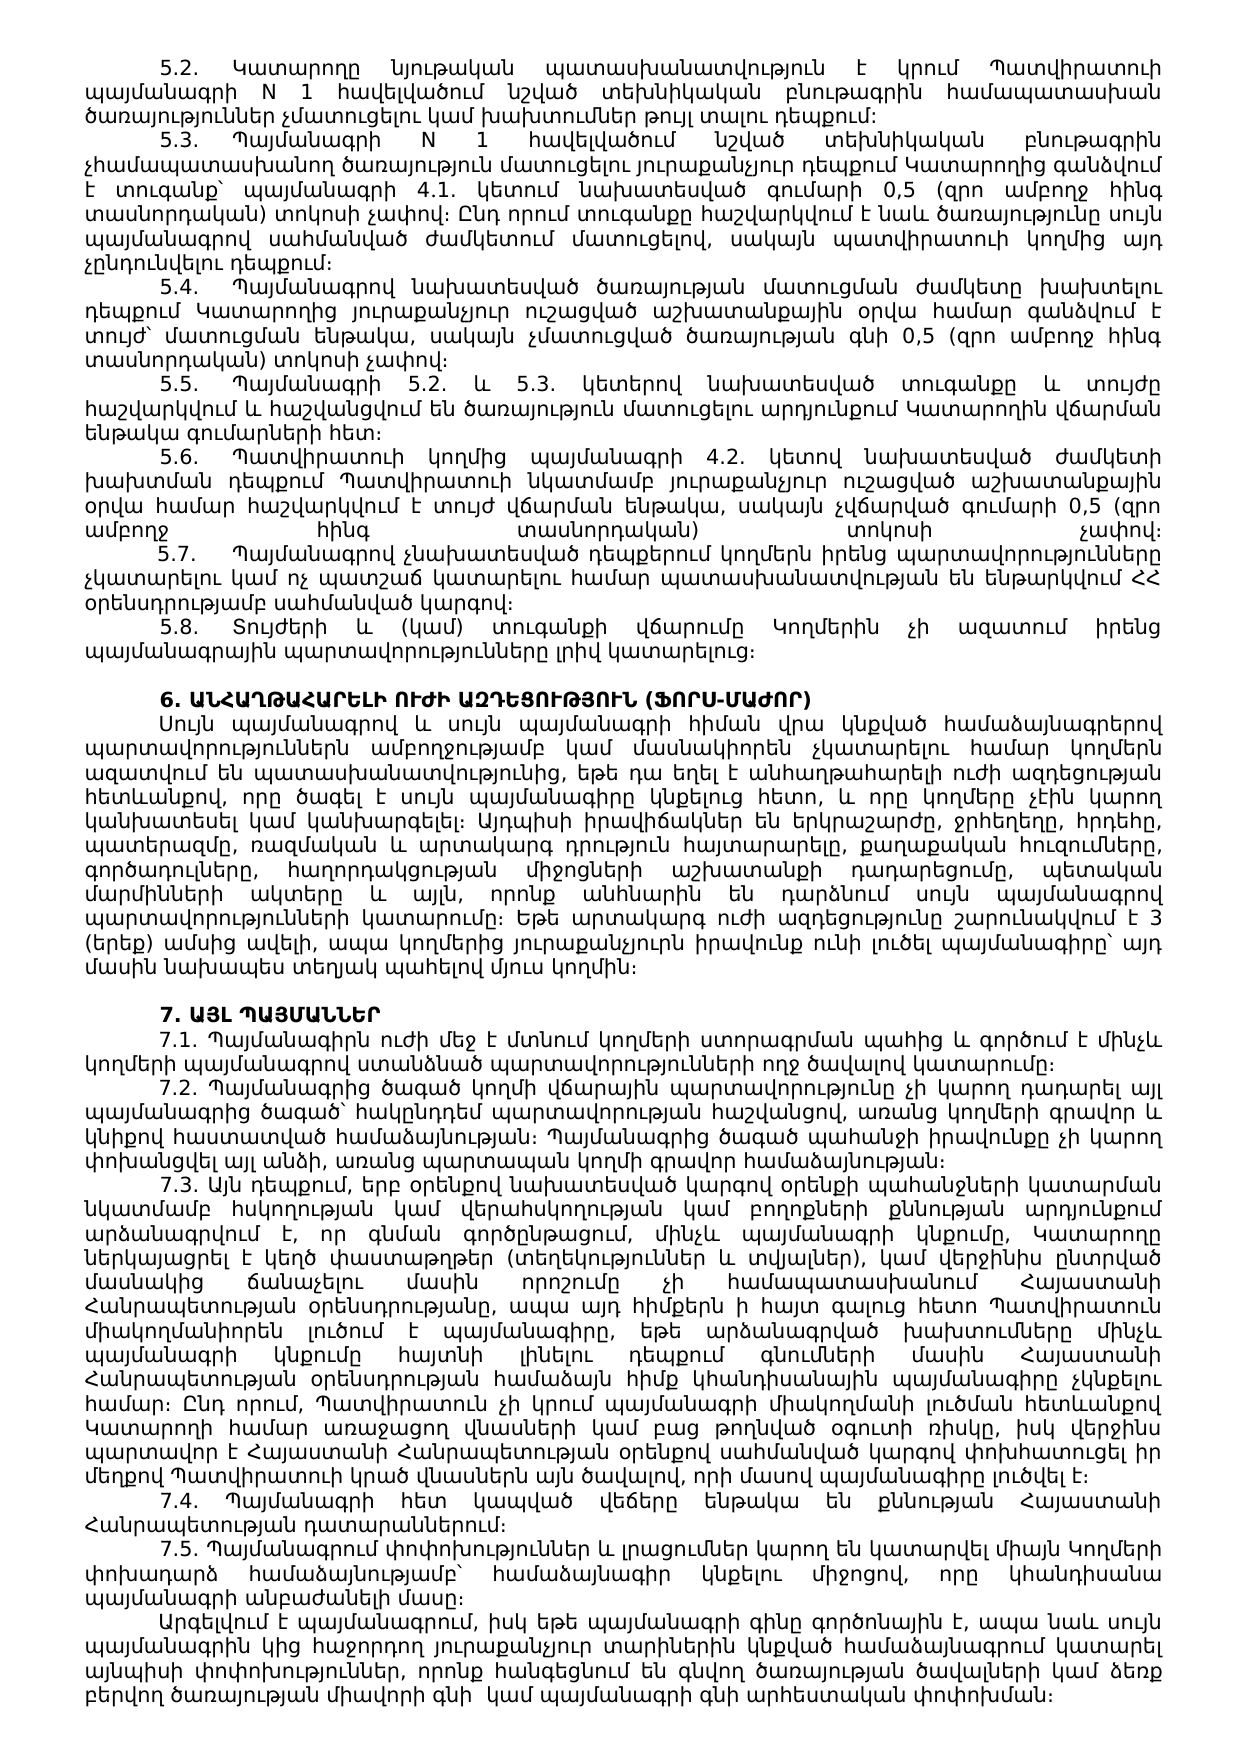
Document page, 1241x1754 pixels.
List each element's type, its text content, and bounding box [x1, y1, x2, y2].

text 5.4. Պայմանագրով նախատեսված ծառայության մատուցման ժամկետը խախտելու դեպքում Կատարողից յուրաքանչյուր ուշացված աշխատանքային օրվա համար գանձվում է տույժ՝ մատուցման ենթակա, սակայն չմատուցված ծառայության գնի 0,5 (զրո ամբողջ հինգ տասնորդական) տոկոսի չափով։ [84, 275, 1162, 372]
text 5.6. Պատվիրատուի կողմից պայմանագրի 4.2. կետով նախատեսված ժամկետի խախտման դեպքում Պատվիրատուի նկատմամբ յուրաքանչյուր ուշացված աշխատանքային օրվա համար հաշվարկվում է տույժ վճարման ենթակա, սակայն չվճարված գումարի 0,5 (զրո ամբողջ հինգ տասնորդական) տոկոսի չափով։ 5.7. Պայմանագրով չնախատեսված դեպքերում կողմերն իրենց պարտավորությունները չկատարելու կամ ոչ պատշաճ կատարելու համար պատասխանատվության են ենթարկվում ՀՀ օրենսդրությամբ սահմանված կարգով։ [84, 445, 1162, 615]
text 5.3. Պայմանագրի N 1 հավելվածում նշված տեխնիկական բնութագրին չհամապատասխանող ծառայություն մատուցելու յուրաքանչյուր դեպքում Կատարողից գանձվում է տուգանք՝ պայմանագրի 4.1. կետում նախատեսված գումարի 0,5 (զրո ամբողջ հինգ տասնորդական) տոկոսի չափով։ Ընդ որում տուգանքը հաշվարկվում է նաև ծառայությունը սույն պայմանագրով սահմանված ժամկետում մատուցելով, սակայն պատվիրատուի կողմից այդ չընդունվելու դեպքում։ [84, 128, 1162, 275]
text 6. ԱՆՀԱՂԹԱՀԱՐԵԼԻ ՈՒԺԻ ԱԶԴԵՑՈՒԹՅՈՒՆ (ՖՈՐՍ-ՄԱԺՈՐ) [84, 688, 1162, 712]
text 7.3. Այն դեպքում, երբ օրենքով նախատեսված կարգով օրենքի պահանջների կատարման նկատմամբ հսկողության կամ վերահսկողության կամ բողոքների քննության արդյունքում արձանագրվում է, որ գնման գործընթացում, մինչև պայմանագրի կնքումը, Կատարողը ներկայացրել է կեղծ փաստաթղթեր (տեղեկություններ և տվյալներ), կամ վերջինիս ընտրված մասնակից ճանաչելու մասին որոշումը չի համապատասխանում Հայաստանի Հանրապետության օրենսդրությանը, ապա այդ հիմքերն ի հայտ գալուց հետո Պատվիրատուն միակողմանիորեն լուծում է պայմանագիրը, եթե արձանագրված խախտումները մինչև պայմանագրի կնքումը հայտնի լինելու դեպքում գնումների մասին Հայաստանի Հանրապետության օրենսդրության համաձայն հիմք կհանդիսանային պայմանագիրը չկնքելու համար։ Ընդ որում, Պատվիրատուն չի կրում պայմանագրի միակողմանի լուծման հետևանքով Կատարողի համար առաջացող վնասների կամ բաց թողնված օգուտի ռիսկը, իսկ վերջինս պարտավոր է Հայաստանի Հանրապետության օրենքով սահմանված կարգով փոխհատուցել իր մեղքով Պատվիրատուի կրած վնասներն այն ծավալով, որի մասով պայմանագիրը լուծվել է։ [84, 1173, 1162, 1489]
text 7.5. Պայմանագրում փոփոխություններ և լրացումներ կարող են կատարվել միայն Կողմերի փոխադարձ համաձայնությամբ՝ համաձայնագիր կնքելու միջոցով, որը կհանդիսանա պայմանագրի անբաժանելի մասը։ [84, 1537, 1162, 1610]
text 7.2. Պայմանագրից ծագած կողմի վճարային պարտավորությունը չի կարող դադարել այլ պայմանագրից ծագած՝ հակընդդեմ պարտավորության հաշվանցով, առանց կողմերի գրավոր և կնիքով հաստատված համաձայնության։ Պայմանագրից ծագած պահանջի իրավունքը չի կարող փոխանցվել այլ անձի, առանց պարտապան կողմի գրավոր համաձայնության։ [84, 1076, 1162, 1173]
text Սույն պայմանագրով և սույն պայմանագրի հիման վրա կնքված համաձայնագրերով պարտավորություններն ամբողջությամբ կամ մասնակիորեն չկատարելու համար կողմերն ազատվում են պատասխանատվությունից, եթե դա եղել է անհաղթահարելի ուժի ազդեցության հետևանքով, որը ծագել է սույն պայմանագիրը կնքելուց հետո, և որը կողմերը չէին կարող կանխատեսել կամ կանխարգելել։ Այդպիսի իրավիճակներ են երկրաշարժը, ջրհեղեղը, հրդեհը, պատերազմը, ռազմական և արտակարգ դրություն հայտարարելը, քաղաքական հուզումները, գործադուլները, հաղորդակցության միջոցների աշխատանքի դադարեցումը, պետական մարմինների ակտերը և այլն, որոնք անհնարին են դարձնում սույն պայմանագրով պարտավորությունների կատարումը։ Եթե արտակարգ ուժի ազդեցությունը շարունակվում է 3 (երեք) ամսից ավելի, ապա կողմերից յուրաքանչյուրն իրավունք ունի լուծել պայմանագիրը՝ այդ մասին նախապես տեղյակ պահելով մյուս կողմին։ [84, 712, 1162, 979]
text 5.8. Տույժերի և (կամ) տուգանքի վճարումը Կողմերին չի ազատում իրենց պայմանագրային պարտավորությունները լրիվ կատարելուց։ [84, 615, 1162, 663]
text 5.5. Պայմանագրի 5.2. և 5.3. կետերով նախատեսված տուգանքը և տույժը հաշվարկվում և հաշվանցվում են ծառայություն մատուցելու արդյունքում Կատարողին վճարման ենթակա գումարների հետ։ [84, 372, 1162, 445]
text 7.4. Պայմանագրի հետ կապված վեճերը ենթակա են քննության Հայաստանի Հանրապետության դատարաններում։ [84, 1489, 1162, 1537]
text 7. ԱՅԼ ՊԱՅՄԱՆՆԵՐ [84, 1003, 1162, 1028]
text 7.1. Պայմանագիրն ուժի մեջ է մտնում կողմերի ստորագրման պահից և գործում է մինչև կողմերի պայմանագրով ստանձնած պարտավորությունների ողջ ծավալով կատարումը։ [84, 1028, 1162, 1076]
text 5.2. Կատարողը նյութական պատասխանատվություն է կրում Պատվիրատուի պայմանագրի N 1 հավելվածում նշված տեխնիկական բնութագրին համապատասխան ծառայություններ չմատուցելու կամ խախտումներ թույլ տալու դեպքում: [84, 56, 1162, 128]
text Արգելվում է պայմանագրում, իսկ եթե պայմանագրի գինը գործոնային է, ապա նաև սույն պայմանագրին կից հաջորդող յուրաքանչյուր տարիներին կնքված համաձայնագրում կատարել այնպիսի փոփոխություններ, որոնք հանգեցնում են գնվող ծառայության ծավալների կամ ձեռք բերվող ծառայության միավորի գնի կամ պայմանագրի գնի արհեստական փոփոխման։ [84, 1610, 1162, 1707]
